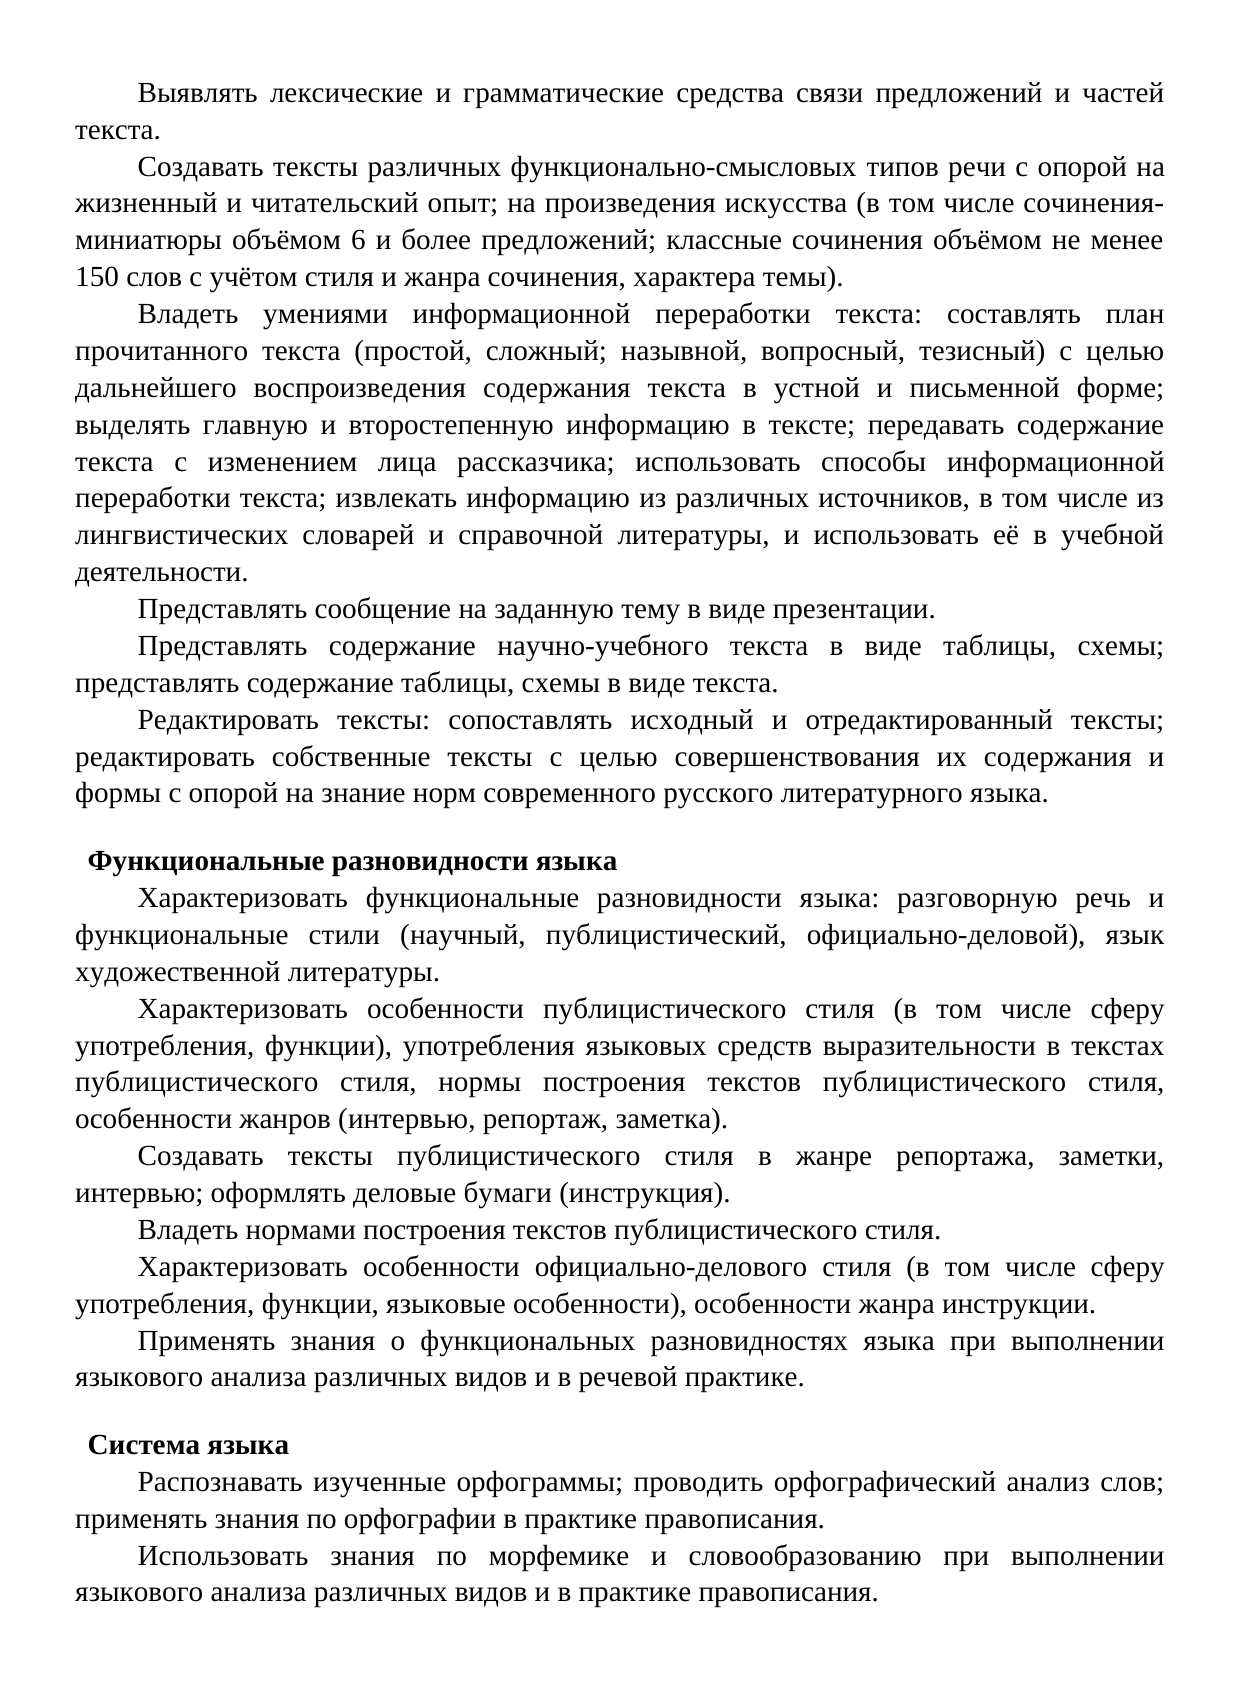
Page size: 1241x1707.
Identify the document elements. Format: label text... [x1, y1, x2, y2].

text Владеть умениями информационной переработки текста: составлять план прочитанного текста (простой, сложный; назывной, вопросный, тезисный) с целью дальнейшего воспроизведения содержания текста в устной и письменной форме; выделять главную и второстепенную информацию в тексте; передавать содержание текста с изменением лица рассказчика; использовать способы информационной переработки текста; извлекать информацию из различных источников, в том числе из лингвистических словарей и справочной литературы, и использовать её в учебной деятельности. [75, 296, 1165, 588]
text Создавать тексты публицистического стиля в жанре репортажа, заметки, интервью; оформлять деловые бумаги (инструкция). [75, 1138, 1165, 1209]
text Применять знания о функциональных разновидностях языка при выполнении языкового анализа различных видов и в речевой практике. [75, 1323, 1165, 1393]
text Представлять содержание научно-учебного текста в виде таблицы, схемы; представлять содержание таблицы, схемы в виде текста. [75, 628, 1165, 698]
text Характеризовать особенности публицистического стиля (в том числе сферу употребления, функции), употребления языковых средств выразительности в текстах публицистического стиля, нормы построения текстов публицистического стиля, особенности жанров (интервью, репортаж, заметка). [75, 991, 1165, 1135]
text Представлять сообщение на заданную тему в виде презентации. [75, 591, 1165, 625]
text Создавать тексты различных функционально-смысловых ­типов речи с опорой на жизненный и читательский опыт; на произведения искусства (в том числе сочинения-миниатюры объёмом 6 и более предложений; классные сочинения объёмом не менее 150 слов с учётом стиля и жанра сочинения, характера темы). [75, 149, 1165, 293]
text Редактировать тексты: сопоставлять исходный и отредактированный тексты; редактировать собственные тексты с целью совершенствования их содержания и формы с опорой на знание норм современного русского литературного языка. [75, 702, 1165, 809]
text Характеризовать особенности официально-делового стиля (в том числе сферу употребления, функции, языковые особенности), особенности жанра инструкции. [75, 1249, 1165, 1319]
text Распознавать изученные орфограммы; проводить орфографический анализ слов; применять знания по орфографии в практике правописания. [75, 1464, 1165, 1534]
text Характеризовать функциональные разновидности языка: разговорную речь и функциональные стили (научный, публицистический, официально-деловой), язык художественной литературы. [75, 880, 1165, 987]
text Функциональные разновидности языка [87, 843, 1165, 877]
text Система языка [87, 1427, 1165, 1461]
text Выявлять лексические и грамматические средства связи предложений и частей текста. [75, 75, 1165, 145]
text Использовать знания по морфемике и словообразованию при выполнении языкового анализа различных видов и в практике правописания. [75, 1538, 1165, 1608]
text Владеть нормами построения текстов публицистического стиля. [75, 1212, 1165, 1246]
